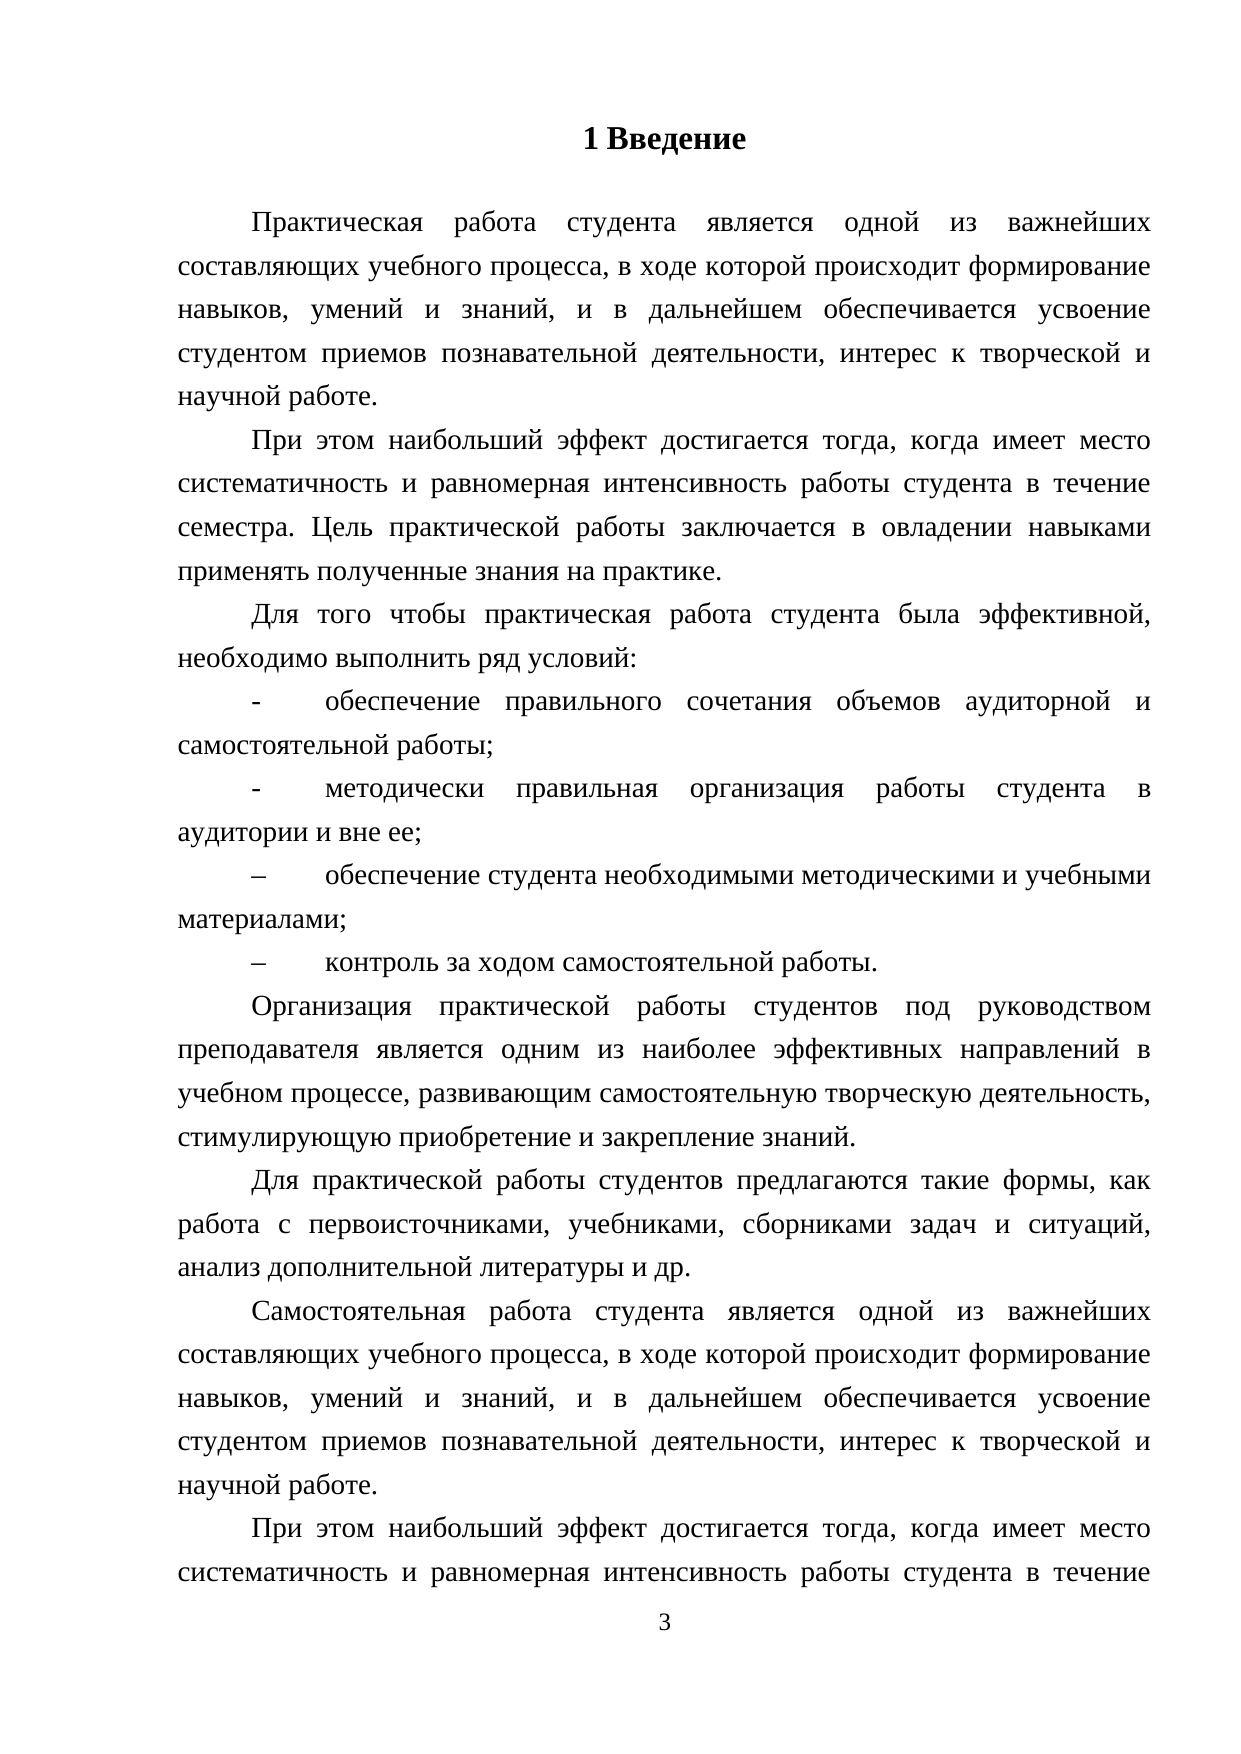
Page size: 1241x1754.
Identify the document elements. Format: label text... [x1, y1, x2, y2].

text – контроль за ходом самостоятельной работы. [177, 944, 1152, 978]
text - обеспечение правильного сочетания объемов аудиторной и самостоятельной работы; [177, 683, 1152, 760]
text При этом наибольший эффект достигается тогда, когда имеет место систематичность и равномерная интенсивность работы студента в течение семестра. Цель практической работы заключается в овладении навыками применять полученные знания на практике. [177, 422, 1152, 586]
text - методически правильная организация работы студента в аудитории и вне ее; [177, 770, 1152, 847]
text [177, 1511, 1152, 1588]
text Самостоятельная работа студента является одной из важнейших составляющих учебного процесса, в ходе которой происходит формирование навыков, умений и знаний, и в дальнейшем обеспечивается усвоение студентом приемов познавательной деятельности, интерес к творческой и научной работе. [177, 1293, 1152, 1501]
text – обеспечение студента необходимыми методическими и учебными материалами; [177, 857, 1152, 934]
text Для практической работы студентов предлагаются такие формы, как работа с первоисточниками, учебниками, сборниками задач и ситуаций, анализ дополнительной литературы и др. [177, 1162, 1152, 1283]
text 1 Введение [177, 118, 1152, 156]
text Организация практической работы студентов под руководством преподавателя является одним из наиболее эффективных направлений в учебном процессе, развивающим самостоятельную творческую деятельность, стимулирующую приобретение и закрепление знаний. [177, 988, 1152, 1152]
text Для того чтобы практическая работа студента была эффективной, необходимо выполнить ряд условий: [177, 596, 1152, 673]
text Практическая работа студента является одной из важнейших составляющих учебного процесса, в ходе которой происходит формирование навыков, умений и знаний, и в дальнейшем обеспечивается усвоение студентом приемов познавательной деятельности, интерес к творческой и научной работе. [177, 204, 1152, 412]
